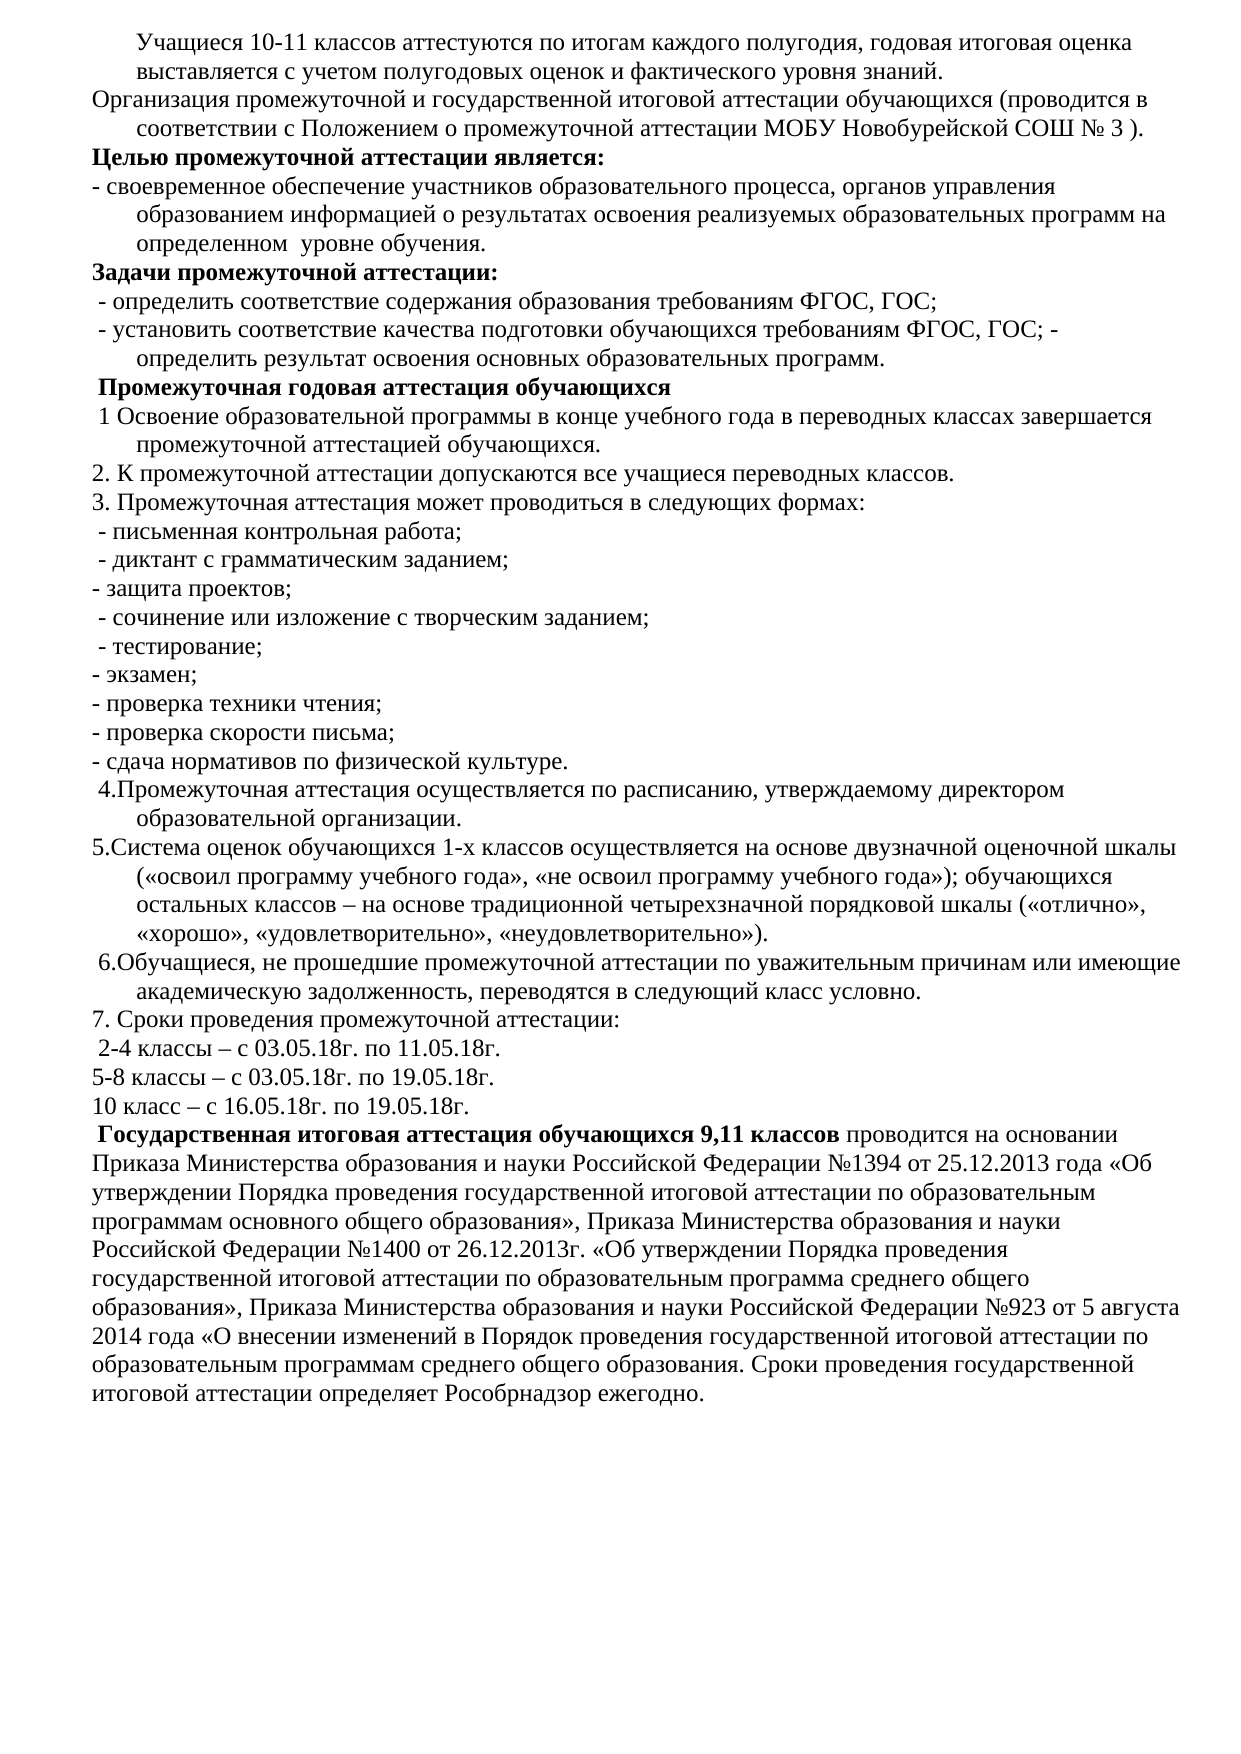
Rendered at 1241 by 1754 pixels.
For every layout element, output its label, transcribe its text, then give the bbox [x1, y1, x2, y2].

text Промежуточная годовая аттестация обучающихся [92, 372, 1184, 401]
text 7. Сроки проведения промежуточной аттестации: [92, 1004, 1184, 1033]
text - письменная контрольная работа; [92, 516, 1184, 544]
text Задачи промежуточной аттестации: [92, 257, 1184, 286]
text - диктант с грамматическим заданием; [92, 544, 1184, 573]
text - сдача нормативов по физической культуре. [92, 746, 1184, 774]
text - установить соответствие качества подготовки обучающихся требованиям ФГОС, ГОС; - определить результат освоения основных образовательных программ. [92, 314, 1184, 372]
text Государственная итоговая аттестация обучающихся 9,11 классов проводится на основании Приказа Министерства образования и науки Российской Федерации №1394 от 25.12.2013 года «Об утверждении Порядка проведения государственной итоговой аттестации по образовательным программам основного общего образования», Приказа Министерства образования и науки Российской Федерации №1400 от 26.12.2013г. «Об утверждении Порядка проведения государственной итоговой аттестации по образовательным программа среднего общего образования», Приказа Министерства образования и науки Российской Федерации №923 от 5 августа 2014 года «О внесении изменений в Порядок проведения государственной итоговой аттестации по образовательным программам среднего общего образования. Сроки проведения государственной итоговой аттестации определяет Рособрнадзор ежегодно. [47, 1119, 1184, 1407]
text - проверка скорости письма; [92, 717, 1184, 746]
text - своевременное обеспечение участников образовательного процесса, органов управления образованием информацией о результатах освоения реализуемых образовательных программ на определенном уровне обучения. [92, 171, 1184, 257]
text - защита проектов; [92, 573, 1184, 602]
text 2-4 классы – с 03.05.18г. по 11.05.18г. [92, 1033, 1184, 1062]
text 10 класс – с 16.05.18г. по 19.05.18г. [92, 1091, 1184, 1119]
text 5.Система оценок обучающихся 1-х классов осуществляется на основе двузначной оценочной шкалы («освоил программу учебного года», «не освоил программу учебного года»); обучающихся остальных классов – на основе традиционной четырехзначной порядковой шкалы («отлично», «хорошо», «удовлетворительно», «неудовлетворительно»). [92, 832, 1184, 947]
text - тестирование; [92, 631, 1184, 659]
text Организация промежуточной и государственной итоговой аттестации обучающихся (проводится в соответствии с Положением о промежуточной аттестации МОБУ Новобурейской СОШ № 3 ). [92, 84, 1184, 142]
text - сочинение или изложение с творческим заданием; [92, 602, 1184, 631]
text - проверка техники чтения; [92, 688, 1184, 717]
text - экзамен; [92, 659, 1184, 688]
text 1 Освоение образовательной программы в конце учебного года в переводных классах завершается промежуточной аттестацией обучающихся. [92, 401, 1184, 458]
text - определить соответствие содержания образования требованиям ФГОС, ГОС; [92, 286, 1184, 314]
text 6.Обучащиеся, не прошедшие промежуточной аттестации по уважительным причинам или имеющие академическую задолженность, переводятся в следующий класс условно. [92, 947, 1184, 1004]
text 2. К промежуточной аттестации допускаются все учащиеся переводных классов. [92, 458, 1184, 487]
text 3. Промежуточная аттестация может проводиться в следующих формах: [92, 487, 1184, 516]
text 5-8 классы – с 03.05.18г. по 19.05.18г. [92, 1062, 1184, 1091]
text 4.Промежуточная аттестация осуществляется по расписанию, утверждаемому директором образовательной организации. [92, 774, 1184, 832]
text Учащиеся 10-11 классов аттестуются по итогам каждого полугодия, годовая итоговая оценка выставляется с учетом полугодовых оценок и фактического уровня знаний. [92, 27, 1184, 84]
text Целью промежуточной аттестации является: [92, 142, 1184, 171]
